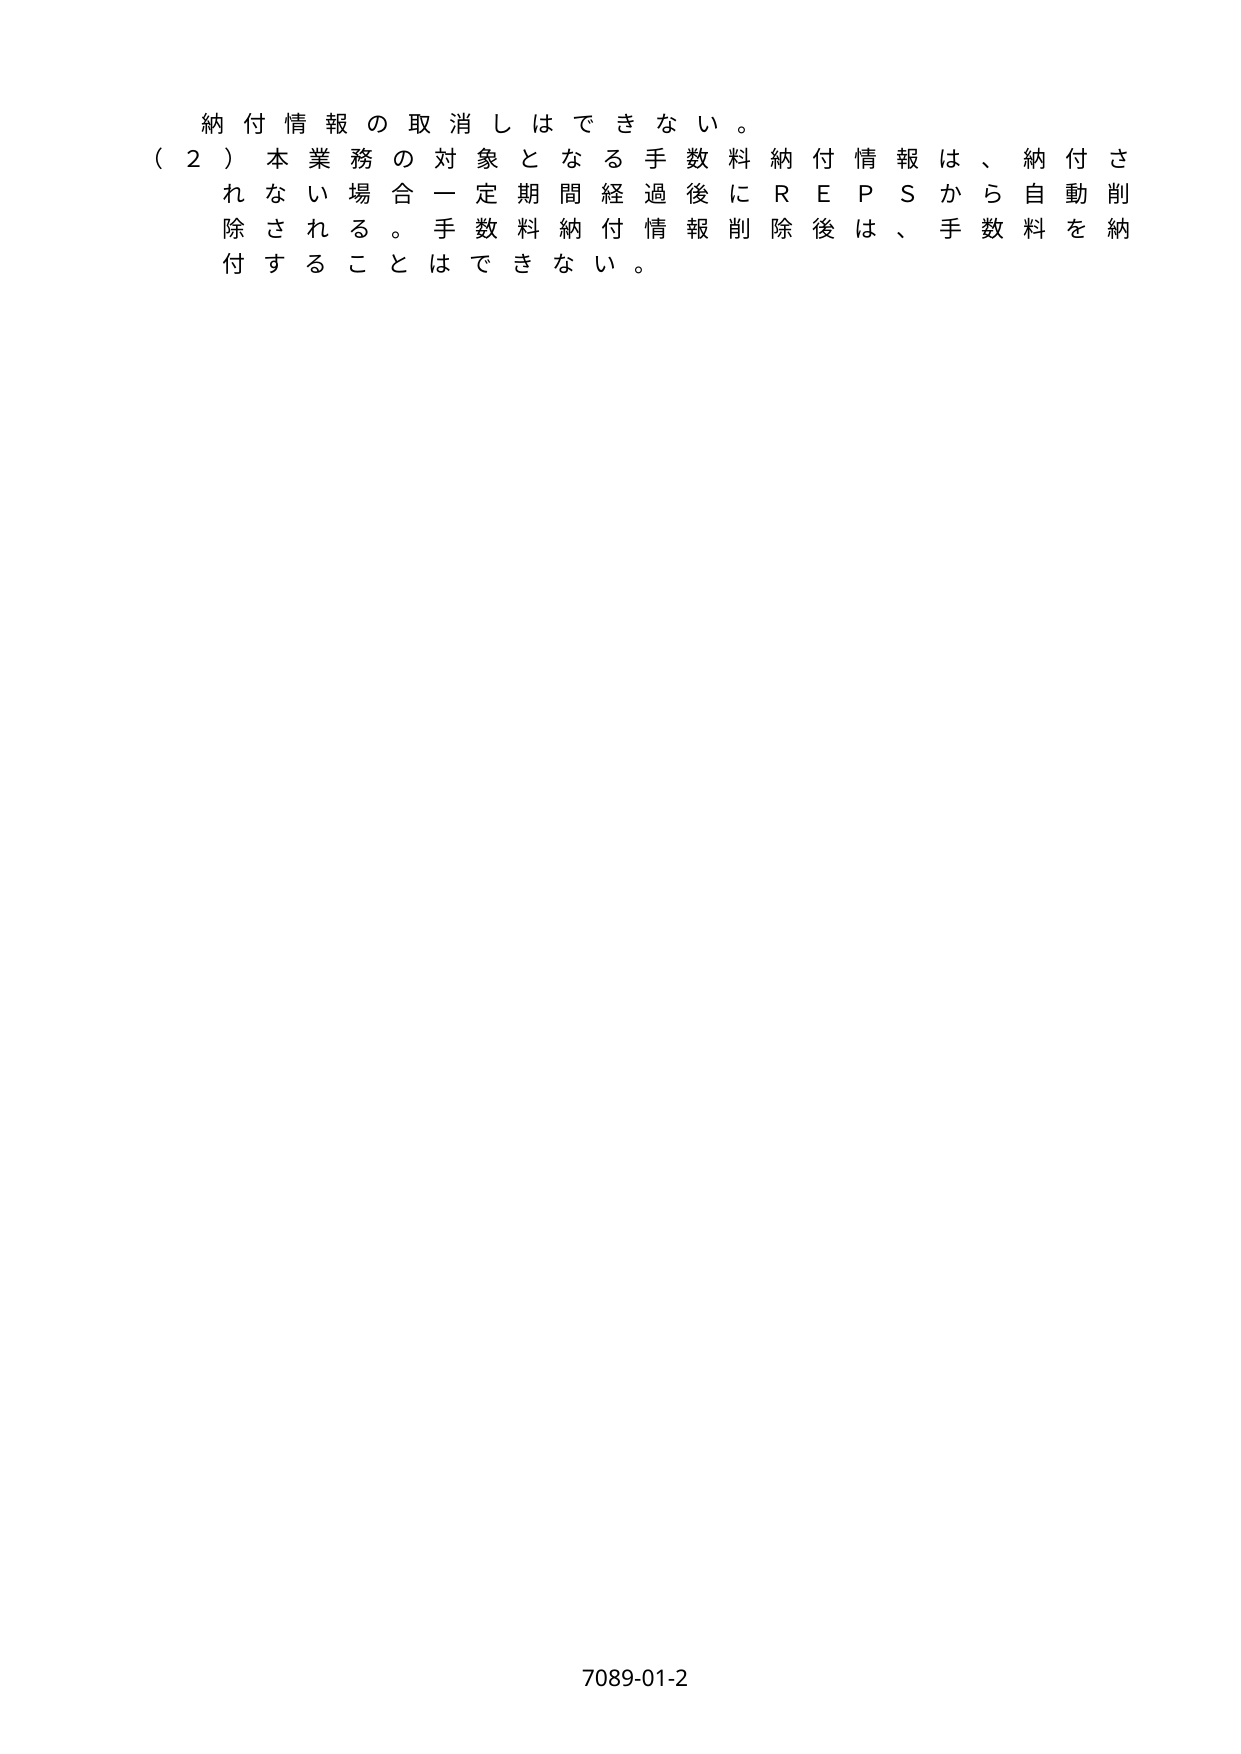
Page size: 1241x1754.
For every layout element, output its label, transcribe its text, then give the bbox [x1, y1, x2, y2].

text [140, 105, 1150, 140]
text （２）本業務の対象となる手数料納付情報は、納付されない場合一定期間経過後にＲＥＰＳから自動削除される。手数料納付情報削除後は、手数料を納付することはできない。 [140, 140, 1150, 280]
